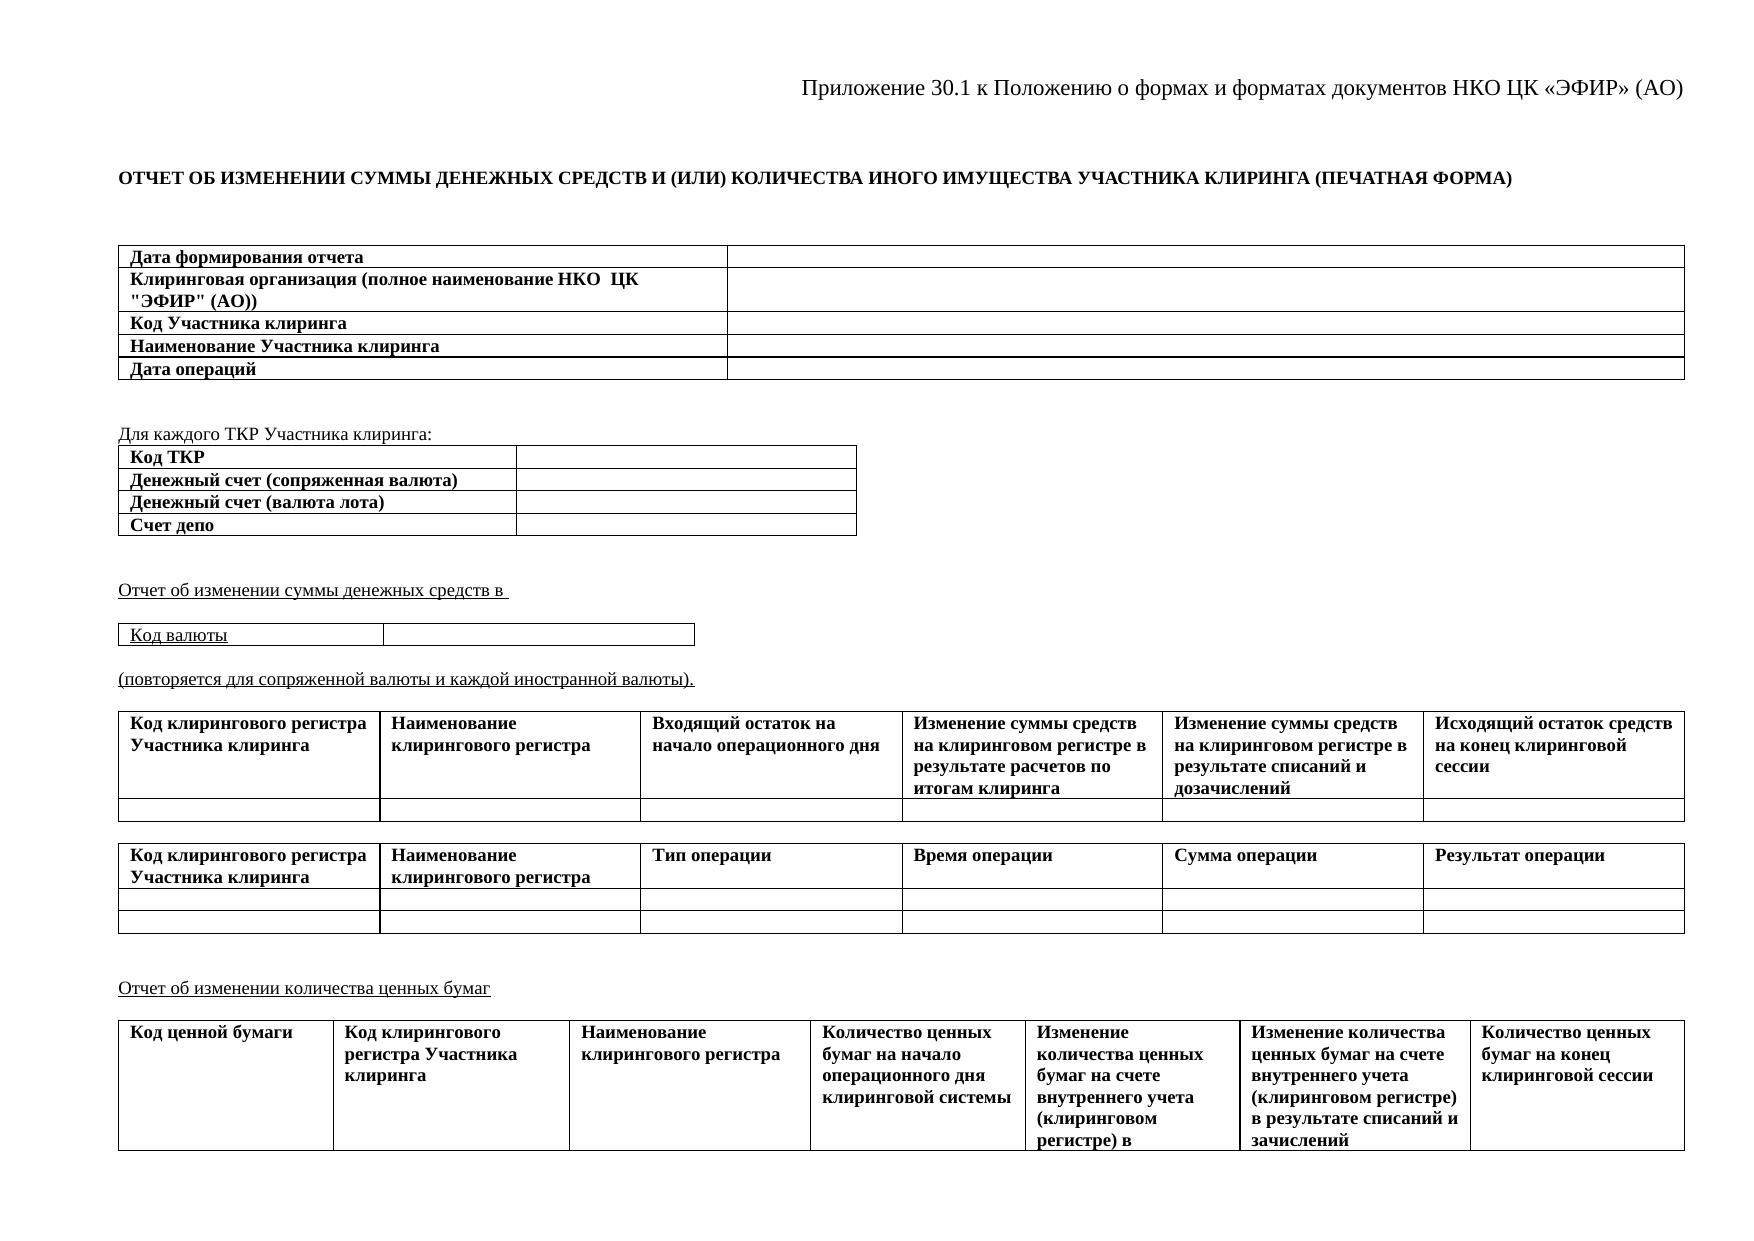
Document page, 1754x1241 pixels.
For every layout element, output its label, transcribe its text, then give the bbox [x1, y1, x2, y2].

table_cell [517, 491, 856, 513]
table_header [334, 1021, 569, 1150]
table_header [517, 446, 856, 467]
table_cell [517, 469, 856, 490]
table_cell [1424, 889, 1684, 910]
table_cell [641, 889, 902, 910]
table_header Наименование клирингового регистра [381, 844, 640, 887]
table_header Сумма операции [1163, 844, 1423, 887]
table_cell [903, 911, 1162, 933]
table_header Код ТКР [119, 446, 516, 467]
table_cell [1163, 799, 1423, 821]
table_header Изменение суммы средств на клиринговом регистре в результате расчетов по итогам клиринга [903, 712, 1162, 798]
table_cell [381, 889, 640, 910]
table_cell [728, 268, 1684, 311]
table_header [1026, 1021, 1239, 1150]
text Отчет об изменении количества ценных бумаг [118, 977, 1684, 998]
table_header Код клирингового регистра Участника клиринга [119, 712, 379, 798]
table_header Код клирингового регистра Участника клиринга [119, 844, 379, 887]
table_header Тип операции [641, 844, 902, 887]
table_cell [903, 889, 1162, 910]
table_cell [903, 799, 1162, 821]
text (повторяется для сопряженной валюты и каждой иностранной валюты). [118, 668, 1684, 689]
table_cell [728, 358, 1684, 379]
table_cell Наименование Участника клиринга [119, 335, 727, 356]
table_cell [1163, 911, 1423, 933]
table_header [570, 1021, 810, 1150]
table_cell [381, 911, 640, 933]
table_cell [641, 799, 902, 821]
table_header Код ценной бумаги [119, 1021, 333, 1150]
table_header Результат операции [1424, 844, 1684, 887]
table_header Код валюты [119, 624, 383, 645]
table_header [1241, 1021, 1470, 1150]
table_header Время операции [903, 844, 1162, 887]
text Для каждого ТКР Участника клиринга: [118, 423, 1684, 445]
table_header Изменение суммы средств на клиринговом регистре в результате списаний и дозачислений [1163, 712, 1423, 798]
table_cell [1163, 889, 1423, 910]
table_cell [381, 799, 640, 821]
table_header Дата формирования отчета [119, 246, 727, 267]
table_cell [1424, 911, 1684, 933]
table_cell Денежный счет (валюта лота) [119, 491, 516, 513]
table_header Наименование клирингового регистра [381, 712, 640, 798]
table_cell Код Участника клиринга [119, 312, 727, 334]
table_cell Счет депо [119, 514, 516, 535]
table_cell [517, 514, 856, 535]
table_cell [728, 335, 1684, 356]
table_cell Клиринговая организация (полное наименование НКО ЦК "ЭФИР" (АО)) [119, 268, 727, 311]
table_cell [1424, 799, 1684, 821]
table_cell [641, 911, 902, 933]
table_cell Дата операций [119, 358, 727, 379]
table_cell [728, 312, 1684, 334]
table_header Исходящий остаток средств на конец клиринговой сессии [1424, 712, 1684, 798]
table_cell [119, 799, 379, 821]
subtitle ОТЧЕТ ОБ ИЗМЕНЕНИИ СУММЫ ДЕНЕЖНЫХ СРЕДСТВ И (ИЛИ) КОЛИЧЕСТВА ИНОГО ИМУЩЕСТВА УЧАСТНИКА КЛИРИНГА (печатная форма) [118, 167, 1684, 189]
table_cell [119, 889, 379, 910]
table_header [811, 1021, 1025, 1150]
table_header Входящий остаток на начало операционного дня [641, 712, 902, 798]
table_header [1471, 1021, 1684, 1150]
table_cell [119, 911, 379, 933]
table_header [384, 624, 694, 645]
table_cell Денежный счет (сопряженная валюта) [119, 469, 516, 490]
table_header [728, 246, 1684, 267]
text Отчет об изменении суммы денежных средств в [118, 579, 1684, 601]
